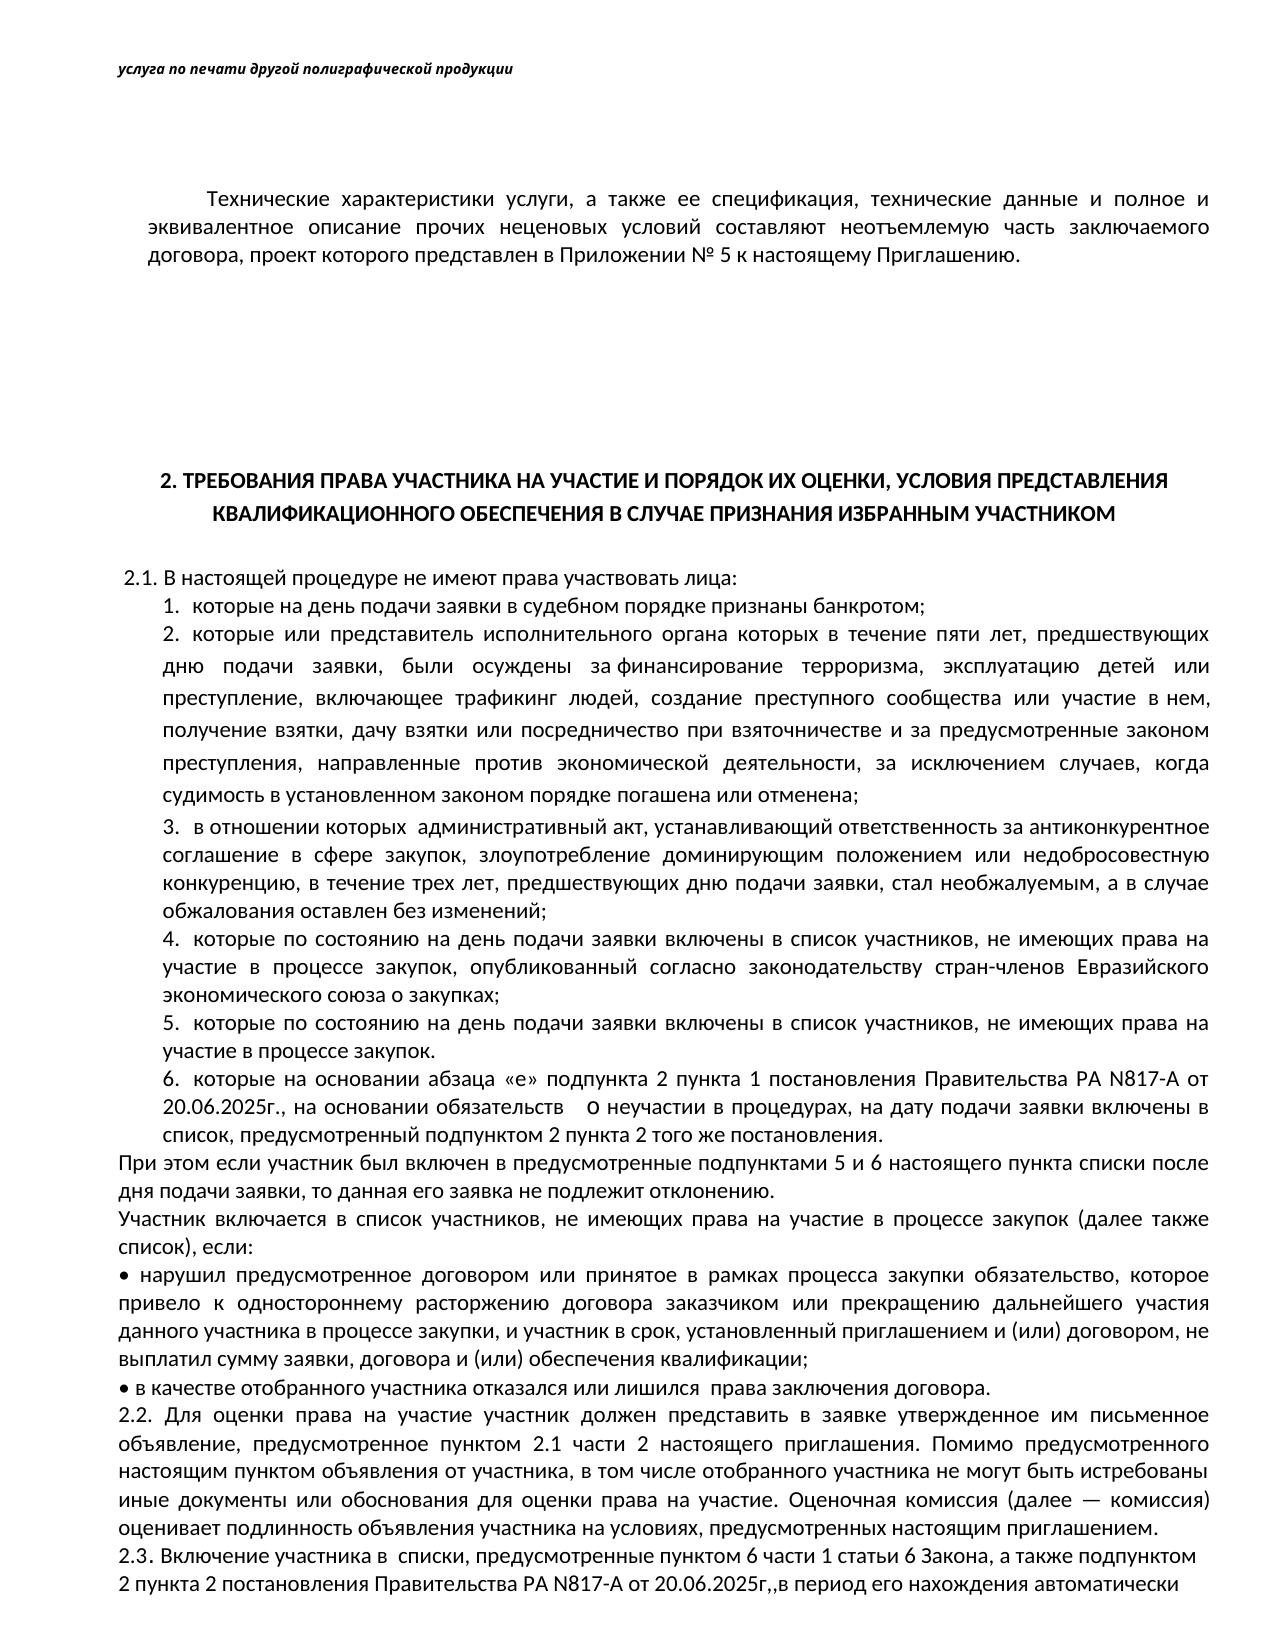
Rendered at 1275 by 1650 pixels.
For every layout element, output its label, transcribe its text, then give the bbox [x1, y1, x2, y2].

list которые по состоянию на день подачи заявки включены в список участников, не имеющих права на участие в процессе закупок. [162, 1008, 1211, 1064]
text 2.1. В настоящей процедуре не имеют права участвовать лица: [118, 563, 1211, 591]
text Технические характеристики услуги, а также ее спецификация, технические данные и полное и эквивалентное описание прочих неценовых условий составляют неотъемлемую часть заключаемого договора, проект которого представлен в Приложении № 5 к настоящему Приглашению. [148, 184, 1211, 268]
text • в качестве отобранного участника отказался или лишился права заключения договора. [118, 1373, 1211, 1401]
list в отношении которых административный акт, устанавливающий ответственность за антиконкурентное соглашение в сфере закупок, злоупотребление доминирующим положением или недобросовестную конкуренцию, в течение трех лет, предшествующих дню подачи заявки, стал необжалуемым, а в случае обжалования оставлен без изменений; [162, 812, 1211, 924]
list которые на день подачи заявки в судебном порядке признаны банкротом; [162, 591, 1211, 619]
text 2. ТРЕБОВАНИЯ ПРАВА УЧАСТНИКА НА УЧАСТИЕ И ПОРЯДОК ИХ ОЦЕНКИ, УСЛОВИЯ ПРЕДСТАВЛЕНИЯ КВАЛИФИКАЦИОННОГО ОБЕСПЕЧЕНИЯ В СЛУЧАЕ ПРИЗНАНИЯ ИЗБРАННЫМ УЧАСТНИКОМ [118, 466, 1211, 527]
list которые или представитель исполнительного органа которых в течение пяти лет, предшествующих дню подачи заявки, были осуждены за финансирование терроризма, эксплуатацию детей или преступление, включающее трафикинг людей, создание преступного сообщества или участие в нем, получение взятки, дачу взятки или посредничество при взяточничестве и за предусмотренные законом преступления, направленные против экономической деятельности, за исключением случаев, когда судимость в установленном законом порядке погашена или отменена; [162, 619, 1211, 808]
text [118, 1541, 1211, 1597]
list которые на основании абзаца «е» подпункта 2 пункта 1 постановления Правительства РА N817-А от 20.06.2025г., на основании обязательств օ неучастии в процедурах, на дату подачи заявки включены в список, предусмотренный подпунктом 2 пункта 2 того же постановления. [162, 1064, 1211, 1148]
text • нарушил предусмотренное договором или принятое в рамках процесса закупки обязательство, которое привело к одностороннему расторжению договора заказчиком или прекращению дальнейшего участия данного участника в процессе закупки, и участник в срок, установленный приглашением и (или) договором, не выплатил сумму заявки, договора и (или) обеспечения квалификации; [118, 1261, 1211, 1373]
list которые по состоянию на день подачи заявки включены в список участников, не имеющих права на участие в процессе закупок, опубликованный согласно законодательству стран-членов Евразийского экономического союза о закупках; [162, 924, 1211, 1008]
text При этом если участник был включен в предусмотренные подпунктами 5 и 6 настоящего пункта списки после дня подачи заявки, то данная его заявка не подлежит отклонению. [118, 1148, 1211, 1204]
text 2.2. Для оценки права на участие участник должен представить в заявке утвержденное им письменное объявление, предусмотренное пунктом 2.1 части 2 настоящего приглашения. Помимо предусмотренного настоящим пунктом объявления от участника, в том числе отобранного участника не могут быть истребованы иные документы или обоснования для оценки права на участие. Оценочная комиссия (далее — комиссия) оценивает подлинность объявления участника на условиях, предусмотренных настоящим приглашением. [118, 1401, 1211, 1541]
text Участник включается в список участников, не имеющих права на участие в процессе закупок (далее также список), если: [118, 1204, 1211, 1261]
